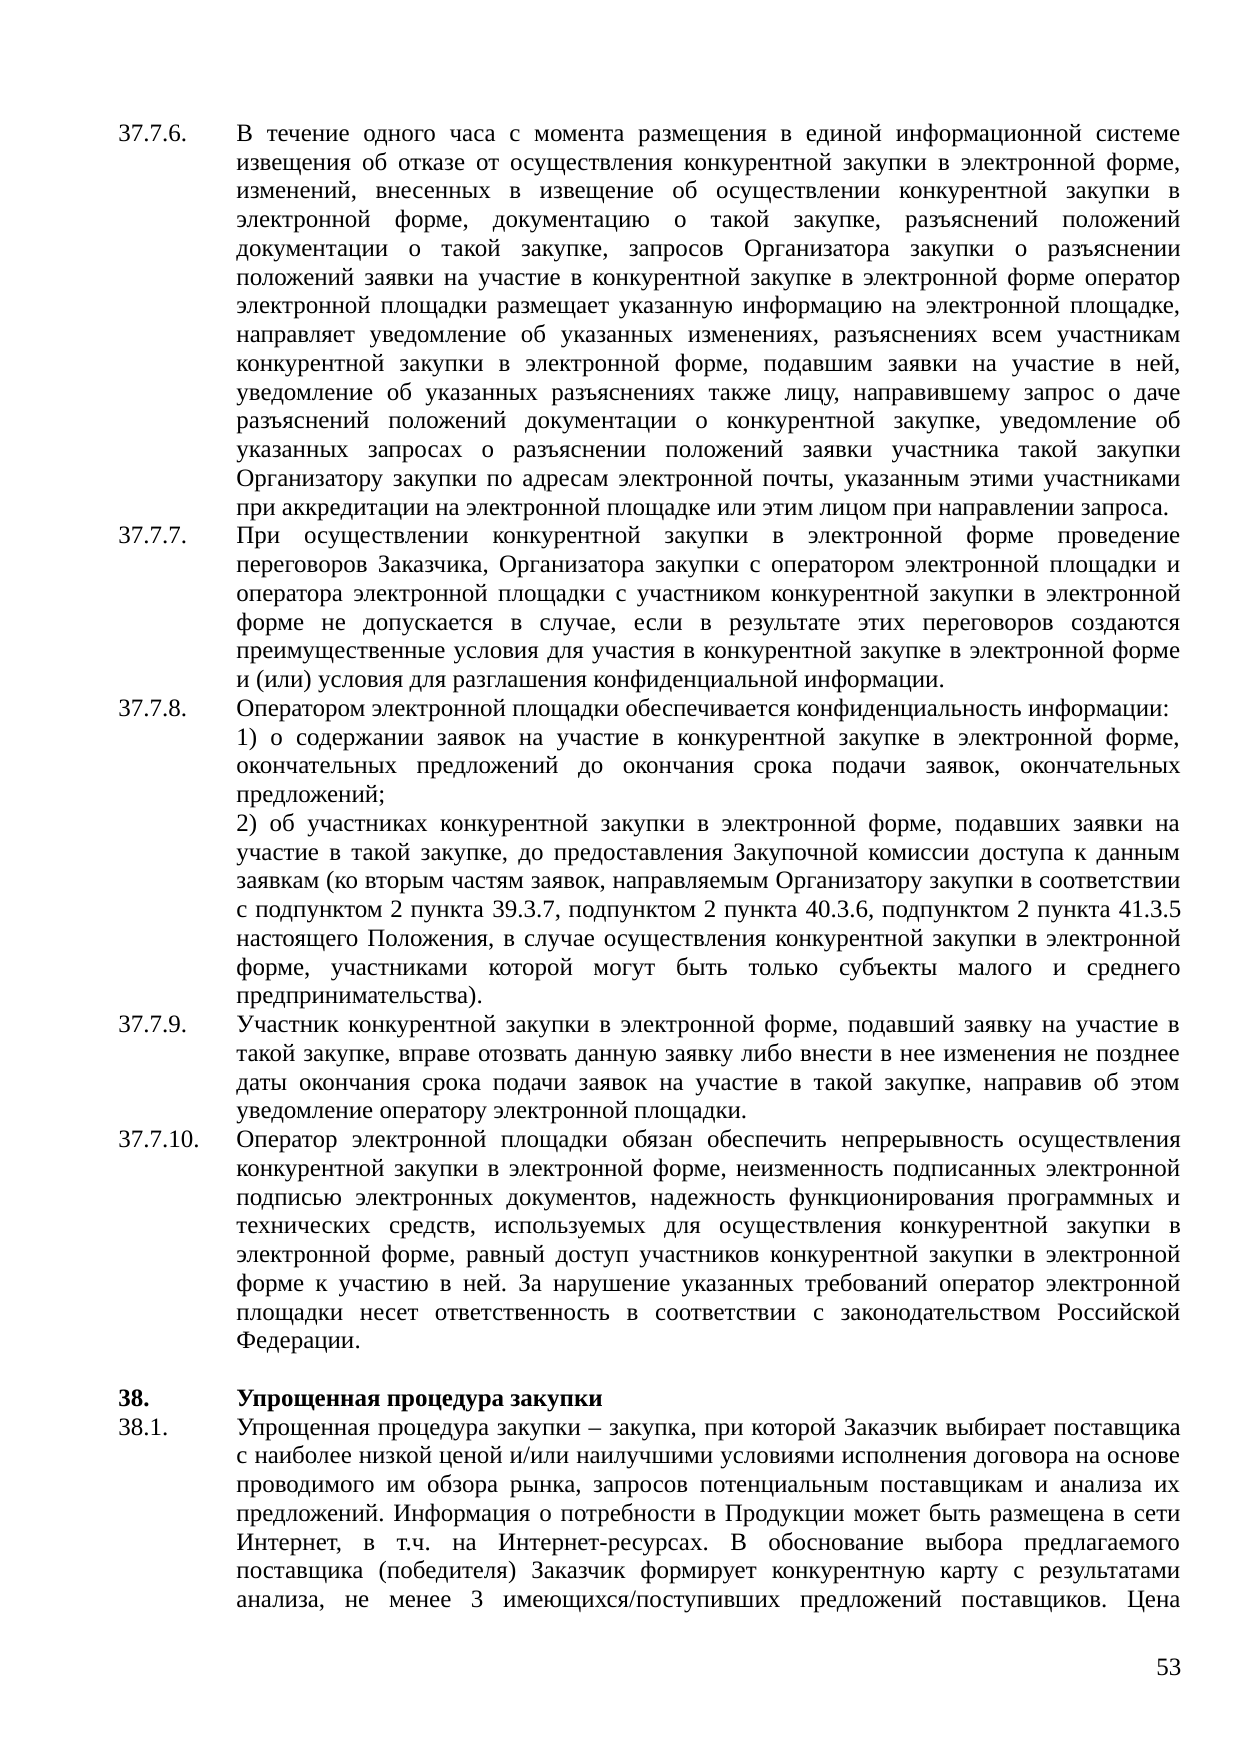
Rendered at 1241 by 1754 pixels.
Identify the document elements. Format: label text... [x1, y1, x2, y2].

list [118, 1412, 1181, 1613]
list При осуществлении конкурентной закупки в электронной форме проведение переговоров Заказчика, Организатора закупки с оператором электронной площадки и оператора электронной площадки с участником конкурентной закупки в электронной форме не допускается в случае, если в результате этих переговоров создаются преимущественные условия для участия в конкурентной закупке в электронной форме и (или) условия для разглашения конфиденциальной информации. [118, 521, 1181, 693]
list Оператором электронной площадки обеспечивается конфиденциальность информации: [118, 693, 1181, 722]
list Участник конкурентной закупки в электронной форме, подавший заявку на участие в такой закупке, вправе отозвать данную заявку либо внести в нее изменения не позднее даты окончания срока подачи заявок на участие в такой закупке, направив об этом уведомление оператору электронной площадки. [118, 1009, 1181, 1124]
list В течение одного часа с момента размещения в единой информационной системе извещения об отказе от осуществления конкурентной закупки в электронной форме, изменений, внесенных в извещение об осуществлении конкурентной закупки в электронной форме, документацию о такой закупке, разъяснений положений документации о такой закупке, запросов Организатора закупки о разъяснении положений заявки на участие в конкурентной закупке в электронной форме оператор электронной площадки размещает указанную информацию на электронной площадке, направляет уведомление об указанных изменениях, разъяснениях всем участникам конкурентной закупки в электронной форме, подавшим заявки на участие в ней, уведомление об указанных разъяснениях также лицу, направившему запрос о даче разъяснений положений документации о конкурентной закупке, уведомление об указанных запросах о разъяснении положений заявки участника такой закупки Организатору закупки по адресам электронной почты, указанным этими участниками при аккредитации на электронной площадке или этим лицом при направлении запроса. [118, 118, 1181, 521]
list Упрощенная процедура закупки [118, 1383, 1181, 1412]
list 2) об участниках конкурентной закупки в электронной форме, подавших заявки на участие в такой закупке, до предоставления Закупочной комиссии доступа к данным заявкам (ко вторым частям заявок, направляемым Организатору закупки в соответствии с подпунктом 2 пункта 39.3.7, подпунктом 2 пункта 40.3.6, подпунктом 2 пункта 41.3.5 настоящего Положения, в случае осуществления конкурентной закупки в электронной форме, участниками которой могут быть только субъекты малого и среднего предпринимательства). [236, 808, 1181, 1009]
list 1) о содержании заявок на участие в конкурентной закупке в электронной форме, окончательных предложений до окончания срока подачи заявок, окончательных предложений; [236, 722, 1181, 808]
list Оператор электронной площадки обязан обеспечить непрерывность осуществления конкурентной закупки в электронной форме, неизменность подписанных электронной подписью электронных документов, надежность функционирования программных и технических средств, используемых для осуществления конкурентной закупки в электронной форме, равный доступ участников конкурентной закупки в электронной форме к участию в ней. За нарушение указанных требований оператор электронной площадки несет ответственность в соответствии с законодательством Российской Федерации. [118, 1124, 1181, 1354]
